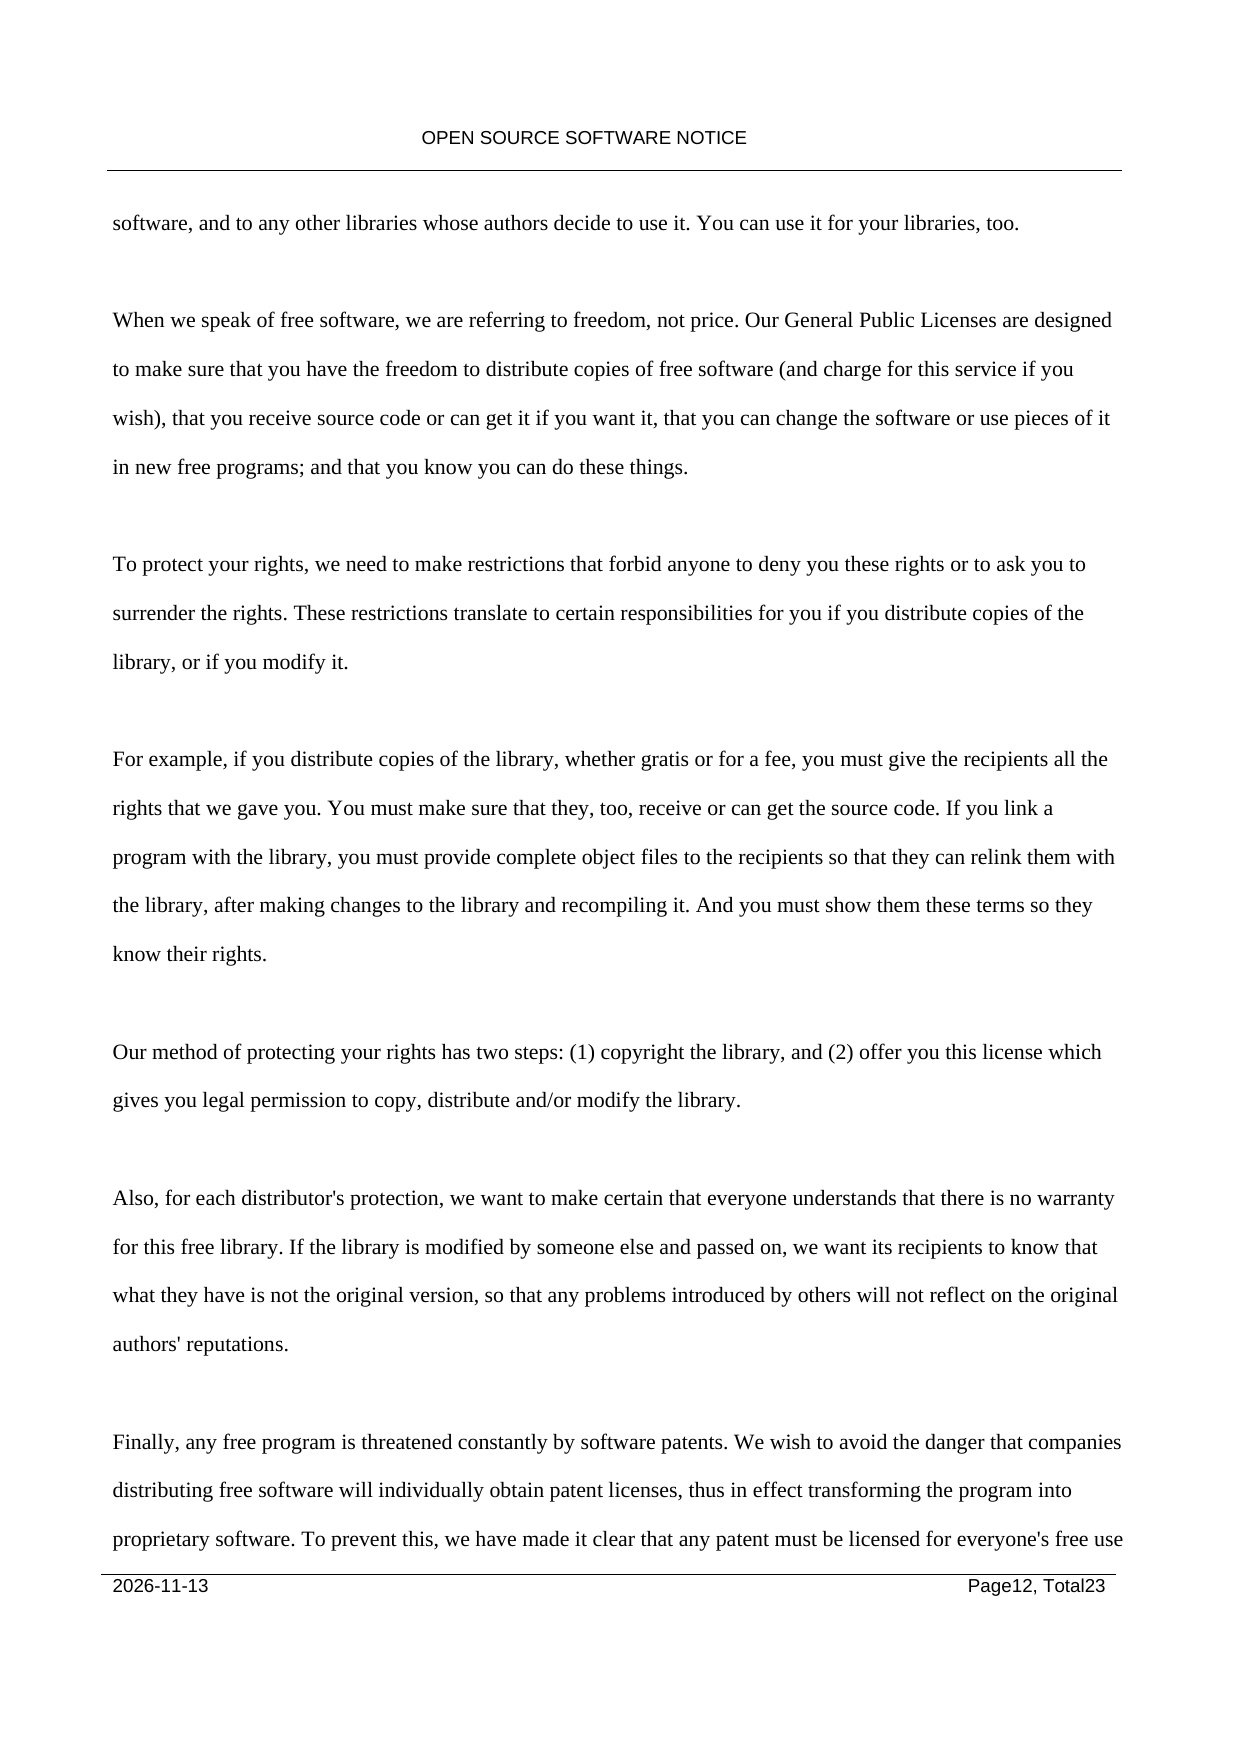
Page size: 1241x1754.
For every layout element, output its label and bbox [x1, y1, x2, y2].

text [112, 206, 1128, 1555]
